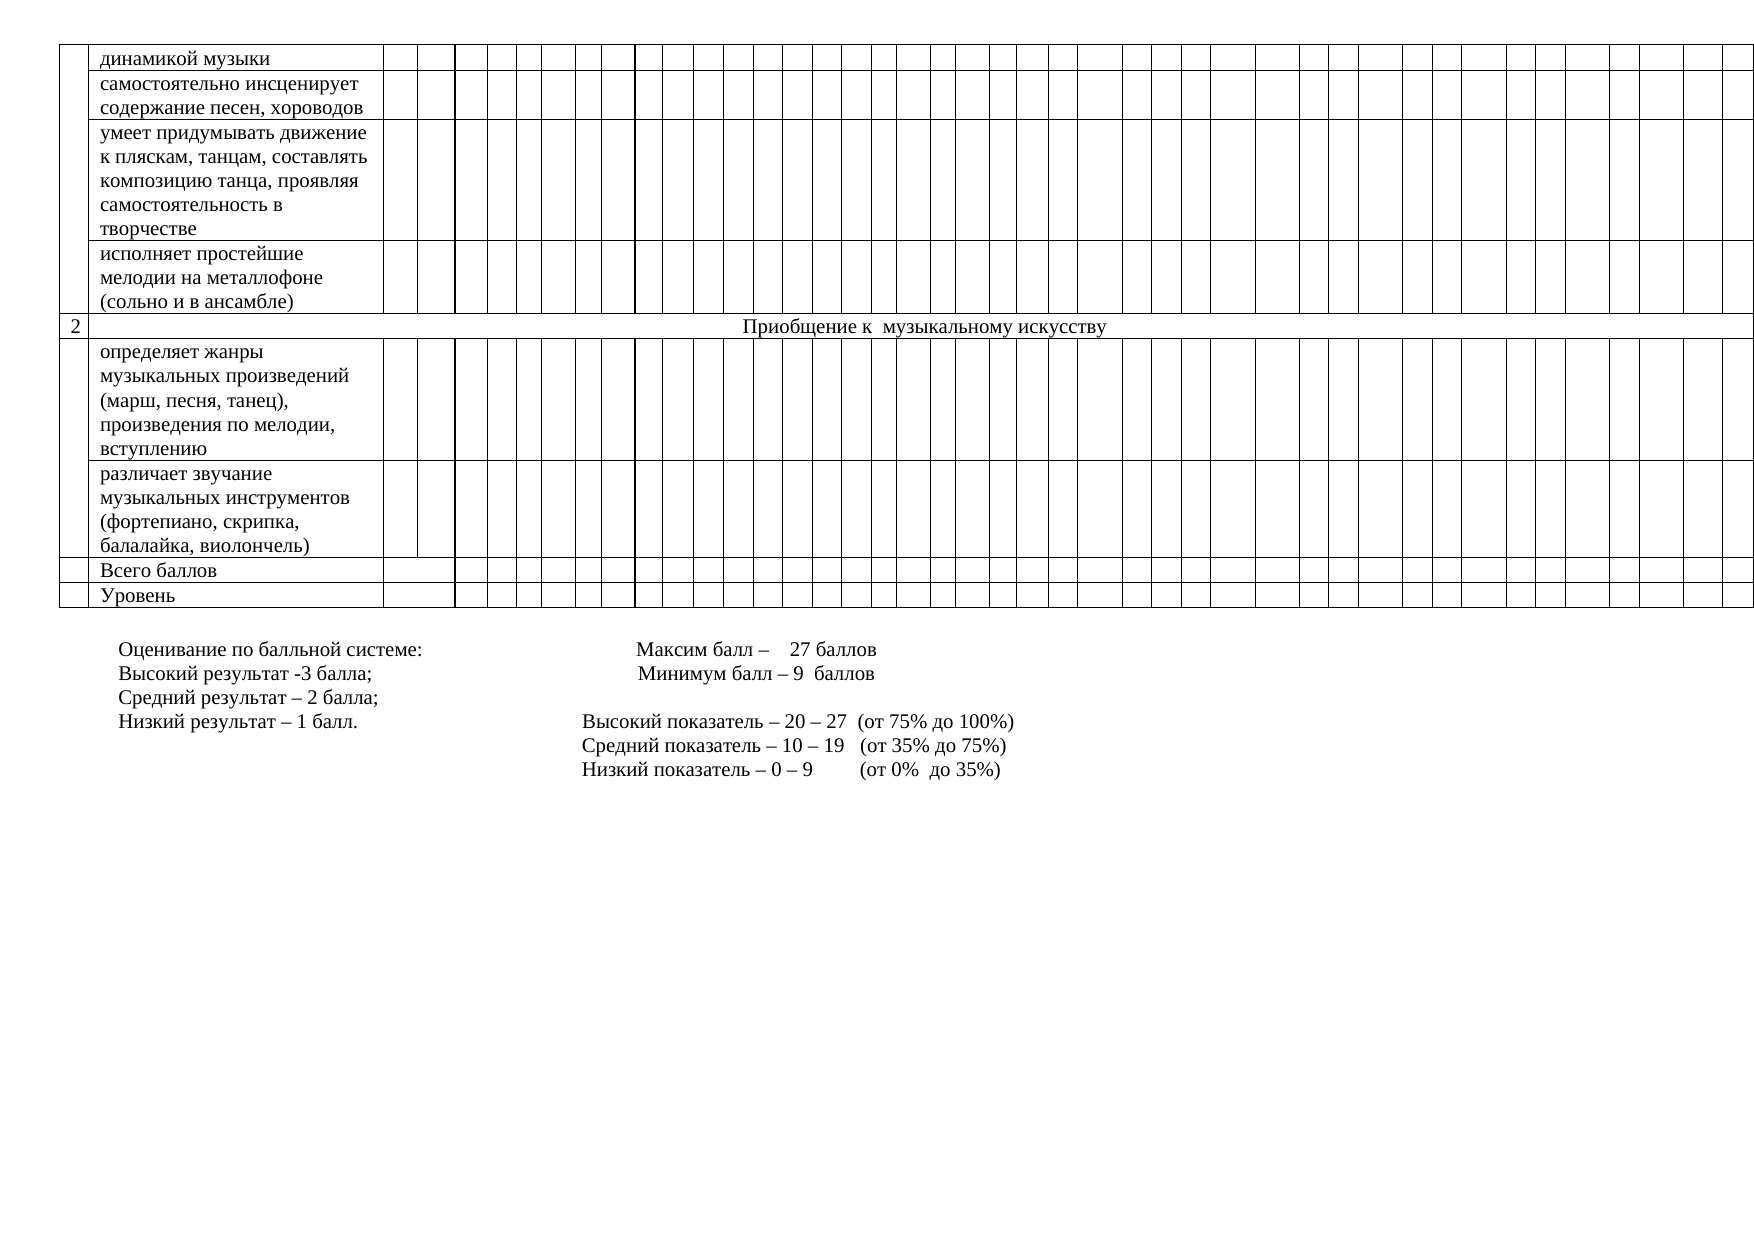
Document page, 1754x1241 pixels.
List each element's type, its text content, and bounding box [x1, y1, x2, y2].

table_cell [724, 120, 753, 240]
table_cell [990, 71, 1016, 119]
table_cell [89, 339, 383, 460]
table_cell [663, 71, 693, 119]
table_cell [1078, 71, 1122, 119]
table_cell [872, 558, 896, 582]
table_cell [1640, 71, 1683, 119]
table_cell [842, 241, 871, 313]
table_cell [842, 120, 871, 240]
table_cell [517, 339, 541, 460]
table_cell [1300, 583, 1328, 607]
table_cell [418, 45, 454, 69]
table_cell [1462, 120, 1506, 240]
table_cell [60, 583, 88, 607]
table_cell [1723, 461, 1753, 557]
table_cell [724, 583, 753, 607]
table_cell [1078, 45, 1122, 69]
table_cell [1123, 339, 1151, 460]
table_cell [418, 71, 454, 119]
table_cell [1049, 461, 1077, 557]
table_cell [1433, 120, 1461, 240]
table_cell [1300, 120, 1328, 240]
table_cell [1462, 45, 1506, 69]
text Низкий показатель – 0 – 9 (от 0% до 35%) [118, 757, 1636, 781]
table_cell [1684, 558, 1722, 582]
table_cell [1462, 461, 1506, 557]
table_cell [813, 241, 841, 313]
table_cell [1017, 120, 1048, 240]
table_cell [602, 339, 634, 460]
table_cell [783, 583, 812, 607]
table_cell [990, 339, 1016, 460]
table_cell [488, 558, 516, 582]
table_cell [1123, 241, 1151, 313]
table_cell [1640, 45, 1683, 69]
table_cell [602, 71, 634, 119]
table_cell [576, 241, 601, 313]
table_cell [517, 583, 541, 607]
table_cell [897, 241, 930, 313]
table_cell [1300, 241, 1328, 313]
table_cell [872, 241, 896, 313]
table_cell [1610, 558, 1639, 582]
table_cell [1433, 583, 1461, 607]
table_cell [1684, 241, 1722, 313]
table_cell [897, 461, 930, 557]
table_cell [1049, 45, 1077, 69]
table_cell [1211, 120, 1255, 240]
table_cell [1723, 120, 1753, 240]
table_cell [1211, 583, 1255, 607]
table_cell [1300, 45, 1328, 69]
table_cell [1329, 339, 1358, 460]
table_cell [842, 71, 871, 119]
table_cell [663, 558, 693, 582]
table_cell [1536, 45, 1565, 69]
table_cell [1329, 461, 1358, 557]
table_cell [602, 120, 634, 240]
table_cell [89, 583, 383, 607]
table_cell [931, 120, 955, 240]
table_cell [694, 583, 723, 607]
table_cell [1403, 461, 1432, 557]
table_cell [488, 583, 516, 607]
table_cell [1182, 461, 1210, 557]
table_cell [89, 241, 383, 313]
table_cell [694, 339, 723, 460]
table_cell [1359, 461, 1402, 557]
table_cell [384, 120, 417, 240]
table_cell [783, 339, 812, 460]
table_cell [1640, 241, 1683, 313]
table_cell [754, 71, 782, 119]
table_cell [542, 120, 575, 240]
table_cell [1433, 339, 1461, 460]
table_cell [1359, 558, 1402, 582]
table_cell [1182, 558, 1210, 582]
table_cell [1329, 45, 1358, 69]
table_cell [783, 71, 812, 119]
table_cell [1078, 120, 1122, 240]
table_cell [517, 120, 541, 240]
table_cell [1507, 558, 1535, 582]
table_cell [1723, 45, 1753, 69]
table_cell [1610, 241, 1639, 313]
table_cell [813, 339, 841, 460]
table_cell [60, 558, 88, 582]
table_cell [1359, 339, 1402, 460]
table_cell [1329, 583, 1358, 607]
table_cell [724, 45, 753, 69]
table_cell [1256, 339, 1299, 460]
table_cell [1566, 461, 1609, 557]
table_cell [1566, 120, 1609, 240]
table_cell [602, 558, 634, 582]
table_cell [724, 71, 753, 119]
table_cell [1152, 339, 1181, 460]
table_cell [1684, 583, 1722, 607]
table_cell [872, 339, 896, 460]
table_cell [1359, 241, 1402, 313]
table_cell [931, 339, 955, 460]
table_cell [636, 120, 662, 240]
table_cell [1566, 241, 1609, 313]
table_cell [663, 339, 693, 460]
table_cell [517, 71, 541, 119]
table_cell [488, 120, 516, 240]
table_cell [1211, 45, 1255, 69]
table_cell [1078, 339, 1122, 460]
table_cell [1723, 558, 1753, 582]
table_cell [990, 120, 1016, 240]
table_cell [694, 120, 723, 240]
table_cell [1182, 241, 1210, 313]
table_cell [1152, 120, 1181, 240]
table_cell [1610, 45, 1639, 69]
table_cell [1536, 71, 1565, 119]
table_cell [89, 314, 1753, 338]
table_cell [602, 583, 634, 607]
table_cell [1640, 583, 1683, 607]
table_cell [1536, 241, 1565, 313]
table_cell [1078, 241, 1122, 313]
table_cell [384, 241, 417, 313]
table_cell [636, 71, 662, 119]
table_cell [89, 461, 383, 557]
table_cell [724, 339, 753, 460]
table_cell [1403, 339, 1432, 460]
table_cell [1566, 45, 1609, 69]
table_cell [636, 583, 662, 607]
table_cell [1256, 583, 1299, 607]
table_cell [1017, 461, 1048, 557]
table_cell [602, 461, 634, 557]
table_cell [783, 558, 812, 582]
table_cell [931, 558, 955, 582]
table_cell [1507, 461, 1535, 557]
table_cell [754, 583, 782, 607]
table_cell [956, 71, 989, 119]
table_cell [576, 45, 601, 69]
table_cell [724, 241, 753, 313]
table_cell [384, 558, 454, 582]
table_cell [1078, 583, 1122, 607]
text Средний показатель – 10 – 19 (от 35% до 75%) [118, 733, 1636, 757]
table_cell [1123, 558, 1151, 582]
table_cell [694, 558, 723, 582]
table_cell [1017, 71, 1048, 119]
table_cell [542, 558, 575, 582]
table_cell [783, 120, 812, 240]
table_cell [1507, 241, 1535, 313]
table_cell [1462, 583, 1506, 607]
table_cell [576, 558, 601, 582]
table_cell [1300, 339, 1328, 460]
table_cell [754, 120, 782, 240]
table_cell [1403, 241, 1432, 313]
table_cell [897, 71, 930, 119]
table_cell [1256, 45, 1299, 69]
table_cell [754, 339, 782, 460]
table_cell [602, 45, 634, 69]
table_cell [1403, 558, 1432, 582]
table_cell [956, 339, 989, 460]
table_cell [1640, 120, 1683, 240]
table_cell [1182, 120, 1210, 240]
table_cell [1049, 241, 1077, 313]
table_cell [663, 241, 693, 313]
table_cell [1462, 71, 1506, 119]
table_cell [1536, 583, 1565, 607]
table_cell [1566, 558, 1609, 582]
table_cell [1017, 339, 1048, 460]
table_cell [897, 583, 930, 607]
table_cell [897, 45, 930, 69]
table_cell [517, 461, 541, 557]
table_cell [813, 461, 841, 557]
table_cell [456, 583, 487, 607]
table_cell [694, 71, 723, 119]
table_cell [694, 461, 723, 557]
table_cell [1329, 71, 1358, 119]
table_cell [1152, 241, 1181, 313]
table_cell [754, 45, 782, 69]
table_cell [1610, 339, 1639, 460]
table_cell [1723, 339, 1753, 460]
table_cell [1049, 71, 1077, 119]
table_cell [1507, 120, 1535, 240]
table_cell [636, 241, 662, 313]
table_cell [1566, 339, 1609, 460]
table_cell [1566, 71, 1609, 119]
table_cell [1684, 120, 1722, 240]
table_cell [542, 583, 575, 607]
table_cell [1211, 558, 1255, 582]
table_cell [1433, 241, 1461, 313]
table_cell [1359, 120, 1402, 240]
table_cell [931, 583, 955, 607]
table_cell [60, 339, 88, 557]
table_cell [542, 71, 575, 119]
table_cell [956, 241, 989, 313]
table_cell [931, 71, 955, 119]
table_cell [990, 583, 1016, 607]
text Средний результат – 2 балла; [118, 685, 1636, 709]
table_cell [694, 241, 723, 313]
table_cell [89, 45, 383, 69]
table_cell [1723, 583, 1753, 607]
text Низкий результат – 1 балл. Высокий показатель – 20 – 27 (от 75% до 100%) [118, 709, 1636, 733]
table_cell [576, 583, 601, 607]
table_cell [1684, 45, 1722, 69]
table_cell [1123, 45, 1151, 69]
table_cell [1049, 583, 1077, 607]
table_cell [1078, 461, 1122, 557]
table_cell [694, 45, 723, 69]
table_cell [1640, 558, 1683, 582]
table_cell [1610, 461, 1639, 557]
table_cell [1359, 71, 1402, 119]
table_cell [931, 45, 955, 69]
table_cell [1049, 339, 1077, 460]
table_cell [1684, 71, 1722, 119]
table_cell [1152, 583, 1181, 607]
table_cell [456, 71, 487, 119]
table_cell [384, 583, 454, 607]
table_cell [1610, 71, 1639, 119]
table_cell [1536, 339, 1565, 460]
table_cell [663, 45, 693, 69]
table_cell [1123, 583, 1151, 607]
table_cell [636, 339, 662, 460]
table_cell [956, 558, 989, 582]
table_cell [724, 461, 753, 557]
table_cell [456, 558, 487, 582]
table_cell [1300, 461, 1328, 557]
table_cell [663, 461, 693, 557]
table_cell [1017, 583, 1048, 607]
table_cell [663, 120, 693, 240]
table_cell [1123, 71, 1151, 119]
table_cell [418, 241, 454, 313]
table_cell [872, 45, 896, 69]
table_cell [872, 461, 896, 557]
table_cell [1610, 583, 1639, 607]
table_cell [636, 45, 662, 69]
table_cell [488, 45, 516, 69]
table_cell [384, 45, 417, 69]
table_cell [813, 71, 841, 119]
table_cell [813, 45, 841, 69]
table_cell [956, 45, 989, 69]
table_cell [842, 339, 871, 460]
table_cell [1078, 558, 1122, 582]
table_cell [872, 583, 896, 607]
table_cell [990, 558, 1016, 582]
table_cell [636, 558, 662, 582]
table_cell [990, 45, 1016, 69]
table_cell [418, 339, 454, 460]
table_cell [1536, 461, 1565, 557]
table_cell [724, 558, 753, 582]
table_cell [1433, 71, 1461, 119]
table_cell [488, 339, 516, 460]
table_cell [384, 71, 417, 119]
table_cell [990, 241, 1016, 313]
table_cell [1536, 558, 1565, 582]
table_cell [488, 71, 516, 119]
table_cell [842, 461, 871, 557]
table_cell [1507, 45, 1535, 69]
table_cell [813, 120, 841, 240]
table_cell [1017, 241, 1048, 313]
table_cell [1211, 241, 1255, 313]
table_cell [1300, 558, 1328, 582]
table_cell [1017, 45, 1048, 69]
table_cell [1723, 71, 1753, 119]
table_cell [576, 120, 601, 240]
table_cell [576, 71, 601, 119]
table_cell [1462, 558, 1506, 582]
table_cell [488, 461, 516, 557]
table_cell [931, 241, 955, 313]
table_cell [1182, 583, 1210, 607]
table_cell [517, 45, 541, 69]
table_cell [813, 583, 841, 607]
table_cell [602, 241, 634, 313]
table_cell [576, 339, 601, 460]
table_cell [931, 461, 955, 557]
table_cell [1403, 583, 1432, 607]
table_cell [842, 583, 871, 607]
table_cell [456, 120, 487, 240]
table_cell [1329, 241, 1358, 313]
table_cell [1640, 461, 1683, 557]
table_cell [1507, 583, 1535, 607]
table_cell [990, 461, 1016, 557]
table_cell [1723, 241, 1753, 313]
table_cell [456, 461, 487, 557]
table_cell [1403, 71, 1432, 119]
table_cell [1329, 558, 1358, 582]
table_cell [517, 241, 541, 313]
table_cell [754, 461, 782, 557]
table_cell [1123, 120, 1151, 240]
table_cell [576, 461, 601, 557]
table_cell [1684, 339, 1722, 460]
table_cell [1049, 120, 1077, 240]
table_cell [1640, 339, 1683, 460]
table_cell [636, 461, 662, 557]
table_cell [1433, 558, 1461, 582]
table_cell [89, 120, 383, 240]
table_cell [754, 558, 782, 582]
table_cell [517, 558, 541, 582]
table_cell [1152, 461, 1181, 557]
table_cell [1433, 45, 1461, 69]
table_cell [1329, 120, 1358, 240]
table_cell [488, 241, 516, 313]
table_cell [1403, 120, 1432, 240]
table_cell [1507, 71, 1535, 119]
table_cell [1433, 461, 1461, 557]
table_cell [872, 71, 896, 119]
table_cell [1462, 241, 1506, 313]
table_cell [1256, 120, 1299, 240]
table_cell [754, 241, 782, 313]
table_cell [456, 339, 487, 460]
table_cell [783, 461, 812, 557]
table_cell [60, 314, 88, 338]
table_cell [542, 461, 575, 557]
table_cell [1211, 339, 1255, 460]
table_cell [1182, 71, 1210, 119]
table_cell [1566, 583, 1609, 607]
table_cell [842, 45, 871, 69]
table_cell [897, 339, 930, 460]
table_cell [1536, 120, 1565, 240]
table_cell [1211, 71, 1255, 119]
text Оценивание по балльной системе: Максим балл – 27 баллов [118, 637, 1636, 661]
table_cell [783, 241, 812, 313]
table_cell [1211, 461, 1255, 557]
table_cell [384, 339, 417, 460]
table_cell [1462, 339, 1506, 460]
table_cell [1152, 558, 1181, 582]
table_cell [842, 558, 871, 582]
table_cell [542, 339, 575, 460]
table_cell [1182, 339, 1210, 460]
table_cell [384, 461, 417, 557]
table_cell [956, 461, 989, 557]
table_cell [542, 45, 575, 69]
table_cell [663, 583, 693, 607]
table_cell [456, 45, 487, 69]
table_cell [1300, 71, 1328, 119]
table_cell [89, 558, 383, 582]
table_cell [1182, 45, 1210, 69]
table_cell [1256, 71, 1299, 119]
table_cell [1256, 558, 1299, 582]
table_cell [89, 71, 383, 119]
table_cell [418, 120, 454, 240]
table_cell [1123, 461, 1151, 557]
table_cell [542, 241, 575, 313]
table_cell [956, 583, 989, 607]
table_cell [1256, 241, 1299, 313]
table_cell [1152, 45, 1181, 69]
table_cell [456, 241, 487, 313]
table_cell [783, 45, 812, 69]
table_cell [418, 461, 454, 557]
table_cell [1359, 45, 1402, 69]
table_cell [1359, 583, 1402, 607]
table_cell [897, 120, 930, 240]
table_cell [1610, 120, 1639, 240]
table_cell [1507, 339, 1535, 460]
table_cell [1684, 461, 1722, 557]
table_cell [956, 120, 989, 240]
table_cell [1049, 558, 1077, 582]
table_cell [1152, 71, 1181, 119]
text Высокий результат -3 балла; Минимум балл – 9 баллов [118, 661, 1636, 685]
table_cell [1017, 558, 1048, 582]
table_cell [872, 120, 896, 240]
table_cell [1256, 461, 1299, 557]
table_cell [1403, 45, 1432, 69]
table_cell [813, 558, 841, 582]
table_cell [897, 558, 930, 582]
